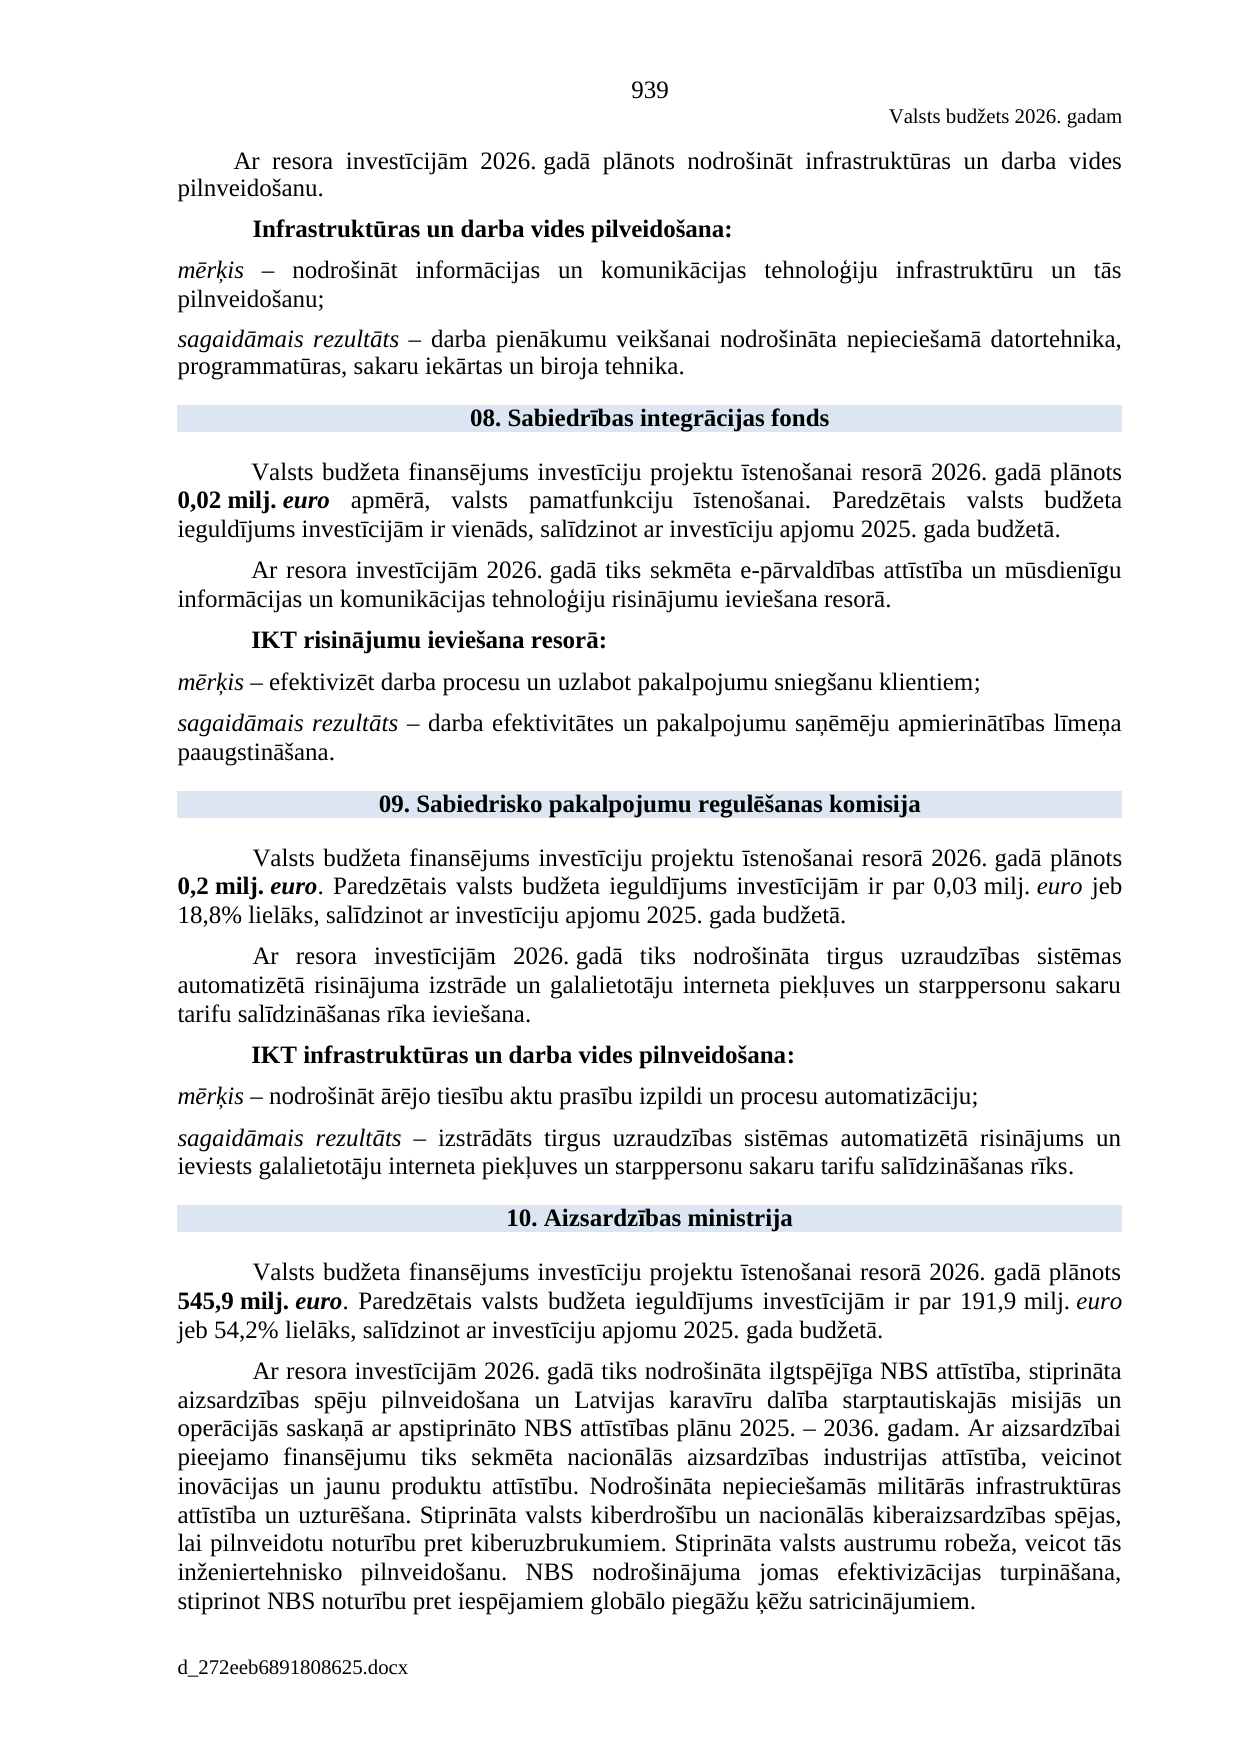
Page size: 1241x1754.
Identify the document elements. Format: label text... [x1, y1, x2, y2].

text Valsts budžeta finansējums investīciju projektu īstenošanai resorā 2026. gadā plānots 0,02 milj. euro apmērā, valsts pamatfunkciju īstenošanai. Paredzētais valsts budžeta ieguldījums investīcijām ir vienāds, salīdzinot ar investīciju apjomu 2025. gada budžetā. [177, 457, 1122, 543]
text sagaidāmais rezultāts – darba efektivitātes un pakalpojumu saņēmēju apmierinātības līmeņa paaugstināšana. [177, 708, 1122, 766]
text mērķis – efektivizēt darba procesu un uzlabot pakalpojumu sniegšanu klientiem; [177, 667, 1122, 696]
text Valsts budžeta finansējums investīciju projektu īstenošanai resorā 2026. gadā plānots 0,2 milj. euro. Paredzētais valsts budžeta ieguldījums investīcijām ir par 0,03 milj. euro jeb 18,8% lielāks, salīdzinot ar investīciju apjomu 2025. gada budžetā. [177, 843, 1122, 929]
text 08. Sabiedrības integrācijas fonds [177, 405, 1122, 432]
text Ar resora investīcijām 2026. gadā tiks nodrošināta tirgus uzraudzības sistēmas automatizētā risinājuma izstrāde un galalietotāju interneta piekļuves un starppersonu sakaru tarifu salīdzināšanas rīka ieviešana. [177, 941, 1122, 1028]
text Valsts budžeta finansējums investīciju projektu īstenošanai resorā 2026. gadā plānots 545,9 milj. euro. Paredzētais valsts budžeta ieguldījums investīcijām ir par 191,9 milj. euro jeb 54,2% lielāks, salīdzinot ar investīciju apjomu 2025. gada budžetā. [177, 1257, 1122, 1343]
text sagaidāmais rezultāts – darba pienākumu veikšanai nodrošināta nepieciešamā datortehnika, programmatūras, sakaru iekārtas un biroja tehnika. [177, 326, 1122, 380]
text Ar resora investīcijām 2026. gadā tiks sekmēta e-pārvaldības attīstība un mūsdienīgu informācijas un komunikācijas tehnoloģiju risinājumu ieviešana resorā. [177, 556, 1122, 613]
text IKT infrastruktūras un darba vides pilnveidošana: [177, 1040, 1122, 1069]
text mērķis – nodrošināt informācijas un komunikācijas tehnoloģiju infrastruktūru un tās pilnveidošanu; [177, 256, 1122, 313]
text 09. Sabiedrisko pakalpojumu regulēšanas komisija [177, 791, 1122, 818]
text IKT risinājumu ieviešana resorā: [177, 626, 1122, 654]
text 10. Aizsardzības ministrija [177, 1205, 1122, 1232]
text mērķis – nodrošināt ārējo tiesību aktu prasību izpildi un procesu automatizāciju; [177, 1081, 1122, 1110]
text Ar resora investīcijām 2026. gadā tiks nodrošināta ilgtspējīga NBS attīstība, stiprināta aizsardzības spēju pilnveidošana un Latvijas karavīru dalība starptautiskajās misijās un operācijās saskaņā ar apstiprināto NBS attīstības plānu 2025. – 2036. gadam. Ar aizsardzībai pieejamo finansējumu tiks sekmēta nacionālās aizsardzības industrijas attīstība, veicinot inovācijas un jaunu produktu attīstību. Nodrošināta nepieciešamās militārās infrastruktūras attīstība un uzturēšana. Stiprināta valsts kiberdrošību un nacionālās kiberaizsardzības spējas, lai pilnveidotu noturību pret kiberuzbrukumiem. Stiprināta valsts austrumu robeža, veicot tās inženiertehnisko pilnveidošanu. NBS nodrošinājuma jomas efektivizācijas turpināšana, stiprinot NBS noturību pret iespējamiem globālo piegāžu ķēžu satricinājumiem. [177, 1356, 1122, 1615]
text Infrastruktūras un darba vides pilveidošana: [177, 214, 1122, 243]
text Ar resora investīcijām 2026. gadā plānots nodrošināt infrastruktūras un darba vides pilnveidošanu. [177, 148, 1122, 202]
text sagaidāmais rezultāts – izstrādāts tirgus uzraudzības sistēmas automatizētā risinājums un ieviests galalietotāju interneta piekļuves un starppersonu sakaru tarifu salīdzināšanas rīks. [177, 1123, 1122, 1180]
